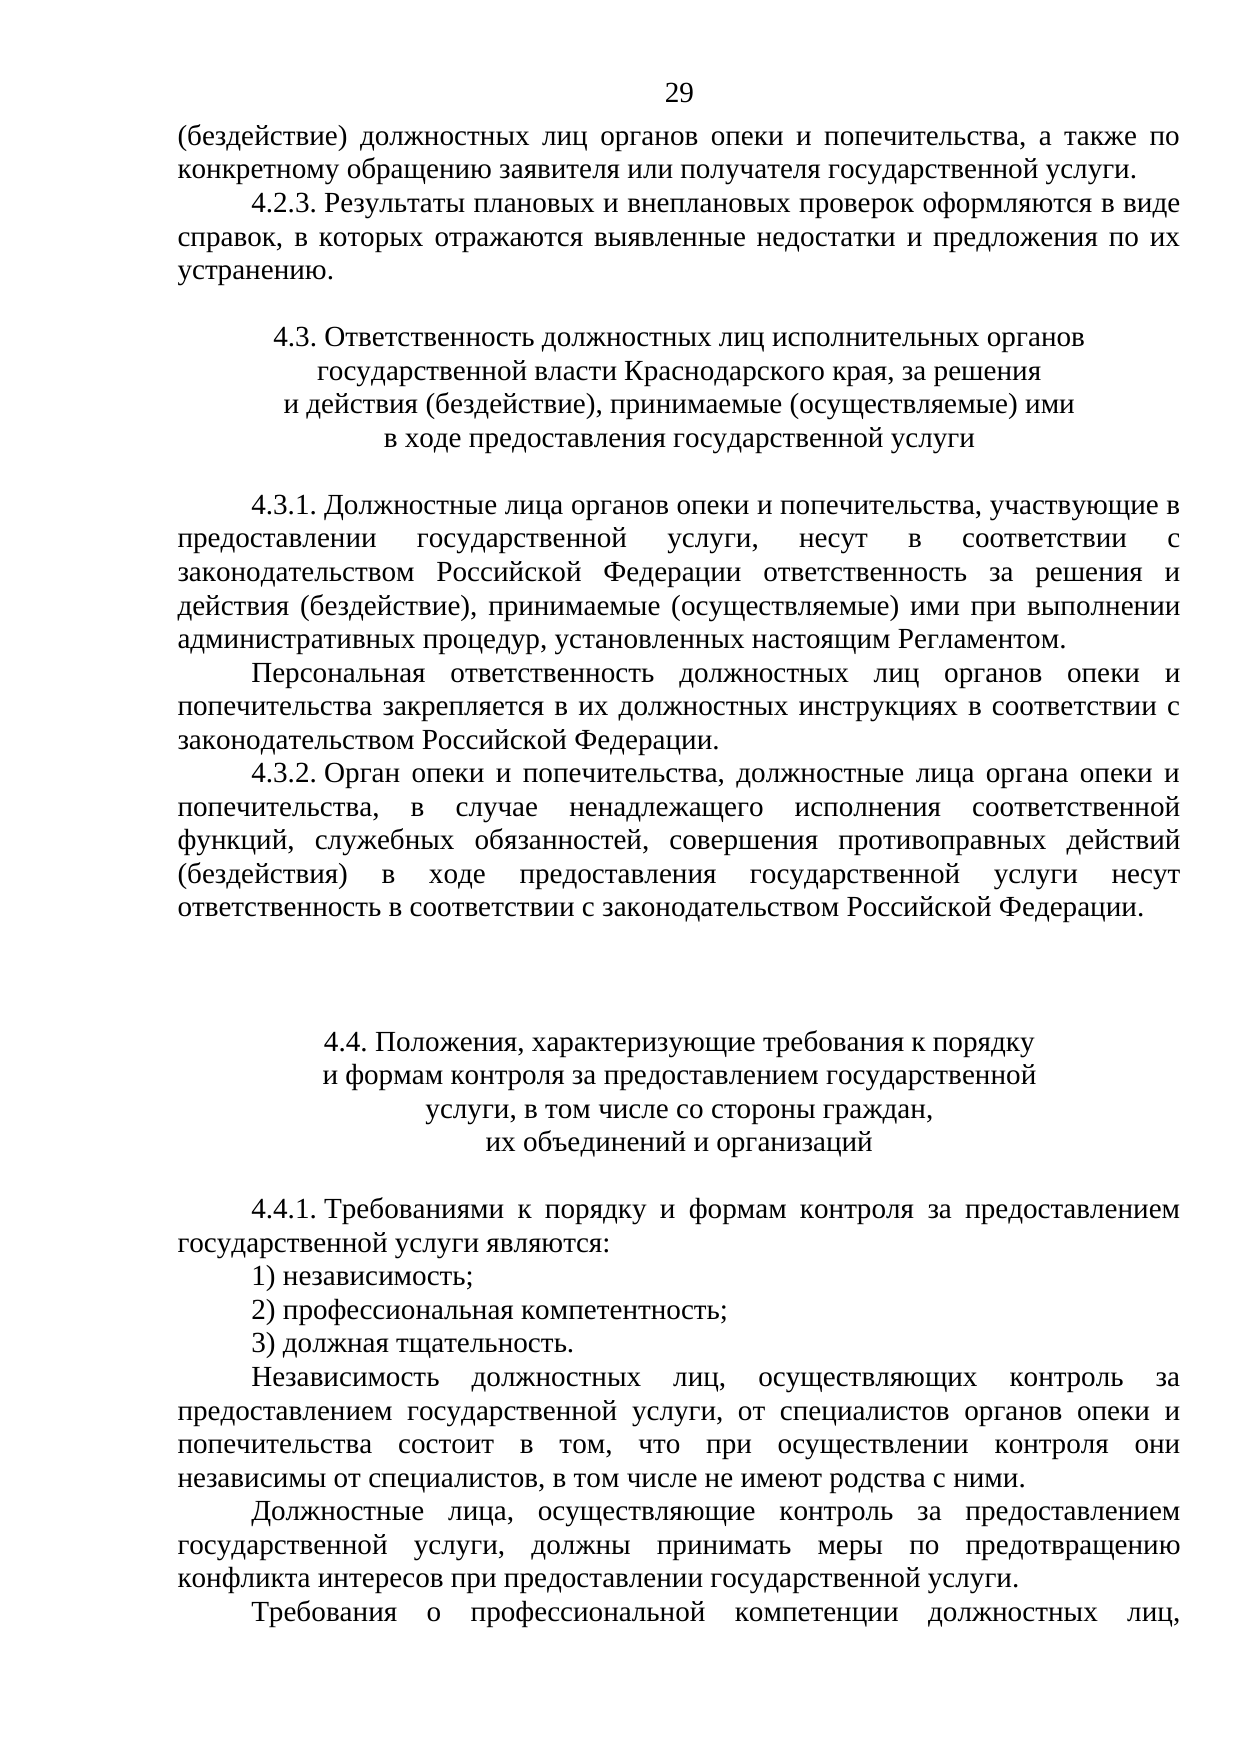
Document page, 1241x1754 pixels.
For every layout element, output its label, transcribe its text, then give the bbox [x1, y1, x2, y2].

text Должностные лица, осуществляющие контроль за предоставлением государственной услуги, должны принимать меры по предотвращению конфликта интересов при предоставлении государственной услуги. [177, 1493, 1181, 1594]
text 4.3.1. Должностные лица органов опеки и попечительства, участвующие в предоставлении государственной услуги, несут в соответствии с законодательством Российской Федерации ответственность за решения и действия (бездействие), принимаемые (осуществляемые) ими при выполнении административных процедур, установленных настоящим Регламентом. [177, 487, 1181, 655]
text и действия (бездействие), принимаемые (осуществляемые) ими [177, 386, 1181, 420]
text в ходе предоставления государственной услуги [177, 420, 1181, 453]
text их объединений и организаций [177, 1124, 1181, 1158]
text 4.3.2. Орган опеки и попечительства, должностные лица органа опеки и попечительства, в случае ненадлежащего исполнения соответственной функций, служебных обязанностей, совершения противоправных действий (бездействия) в ходе предоставления государственной услуги несут ответственность в соответствии с законодательством Российской Федерации. [177, 755, 1181, 923]
text и формам контроля за предоставлением государственной [177, 1057, 1181, 1091]
text 3) должная тщательность. [177, 1326, 1181, 1359]
text 1) независимость; [177, 1258, 1181, 1292]
text Независимость должностных лиц, осуществляющих контроль за предоставлением государственной услуги, от специалистов органов опеки и попечительства состоит в том, что при осуществлении контроля они независимы от специалистов, в том числе не имеют родства с ними. [177, 1359, 1181, 1493]
text Персональная ответственность должностных лиц органов опеки и попечительства закрепляется в их должностных инструкциях в соответствии с законодательством Российской Федерации. [177, 655, 1181, 755]
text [177, 118, 1181, 185]
text 4.3. Ответственность должностных лиц исполнительных органов [177, 319, 1181, 353]
text 4.2.3. Результаты плановых и внеплановых проверок оформляются в виде справок, в которых отражаются выявленные недостатки и предложения по их устранению. [177, 185, 1181, 286]
text услуги, в том числе со стороны граждан, [177, 1091, 1181, 1124]
text 4.4. Положения, характеризующие требования к порядку [177, 1024, 1181, 1057]
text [177, 1594, 1181, 1627]
text 4.4.1. Требованиями к порядку и формам контроля за предоставлением государственной услуги являются: [177, 1191, 1181, 1258]
text государственной власти Краснодарского края, за решения [177, 353, 1181, 386]
text 2) профессиональная компетентность; [177, 1292, 1181, 1326]
